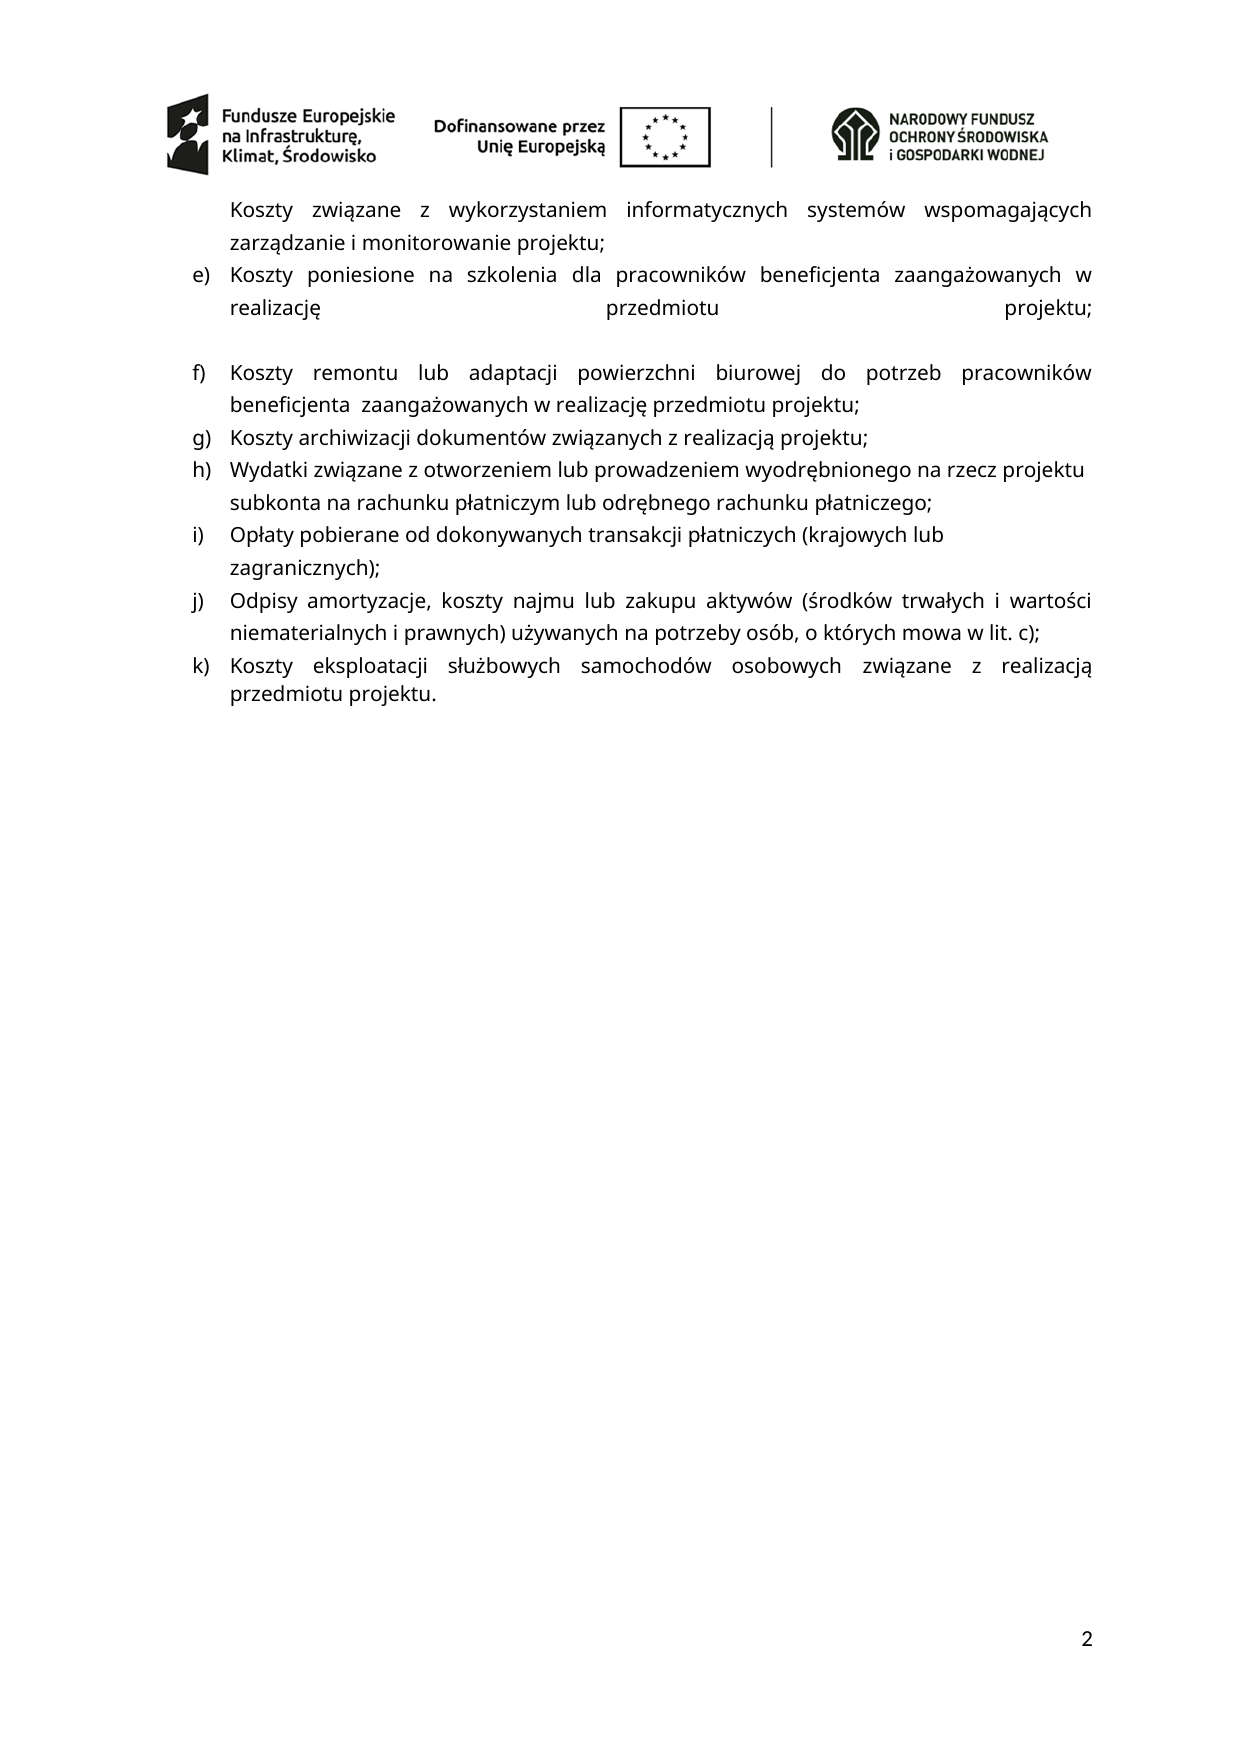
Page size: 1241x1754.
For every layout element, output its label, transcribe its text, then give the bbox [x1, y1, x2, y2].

list Odpisy amortyzacje, koszty najmu lub zakupu aktywów (środków trwałych i wartości niematerialnych i prawnych) używanych na potrzeby osób, o których mowa w lit. c); [192, 586, 1093, 647]
picture [147, 73, 1092, 195]
list Opłaty pobierane od dokonywanych transakcji płatniczych (krajowych lub zagranicznych); [192, 521, 1093, 582]
list Koszty remontu lub adaptacji powierzchni biurowej do potrzeb pracowników beneficjenta zaangażowanych w realizację przedmiotu projektu; [192, 358, 1093, 419]
list Koszty poniesione na szkolenia dla pracowników beneficjenta zaangażowanych w realizację przedmiotu projektu; [192, 260, 1093, 353]
list Wydatki związane z otworzeniem lub prowadzeniem wyodrębnionego na rzecz projektu subkonta na rachunku płatniczym lub odrębnego rachunku płatniczego; [192, 455, 1093, 516]
list Koszty eksploatacji służbowych samochodów osobowych związane z realizacją przedmiotu projektu. [192, 651, 1093, 708]
list Koszty archiwizacji dokumentów związanych z realizacją projektu; [192, 423, 1093, 451]
